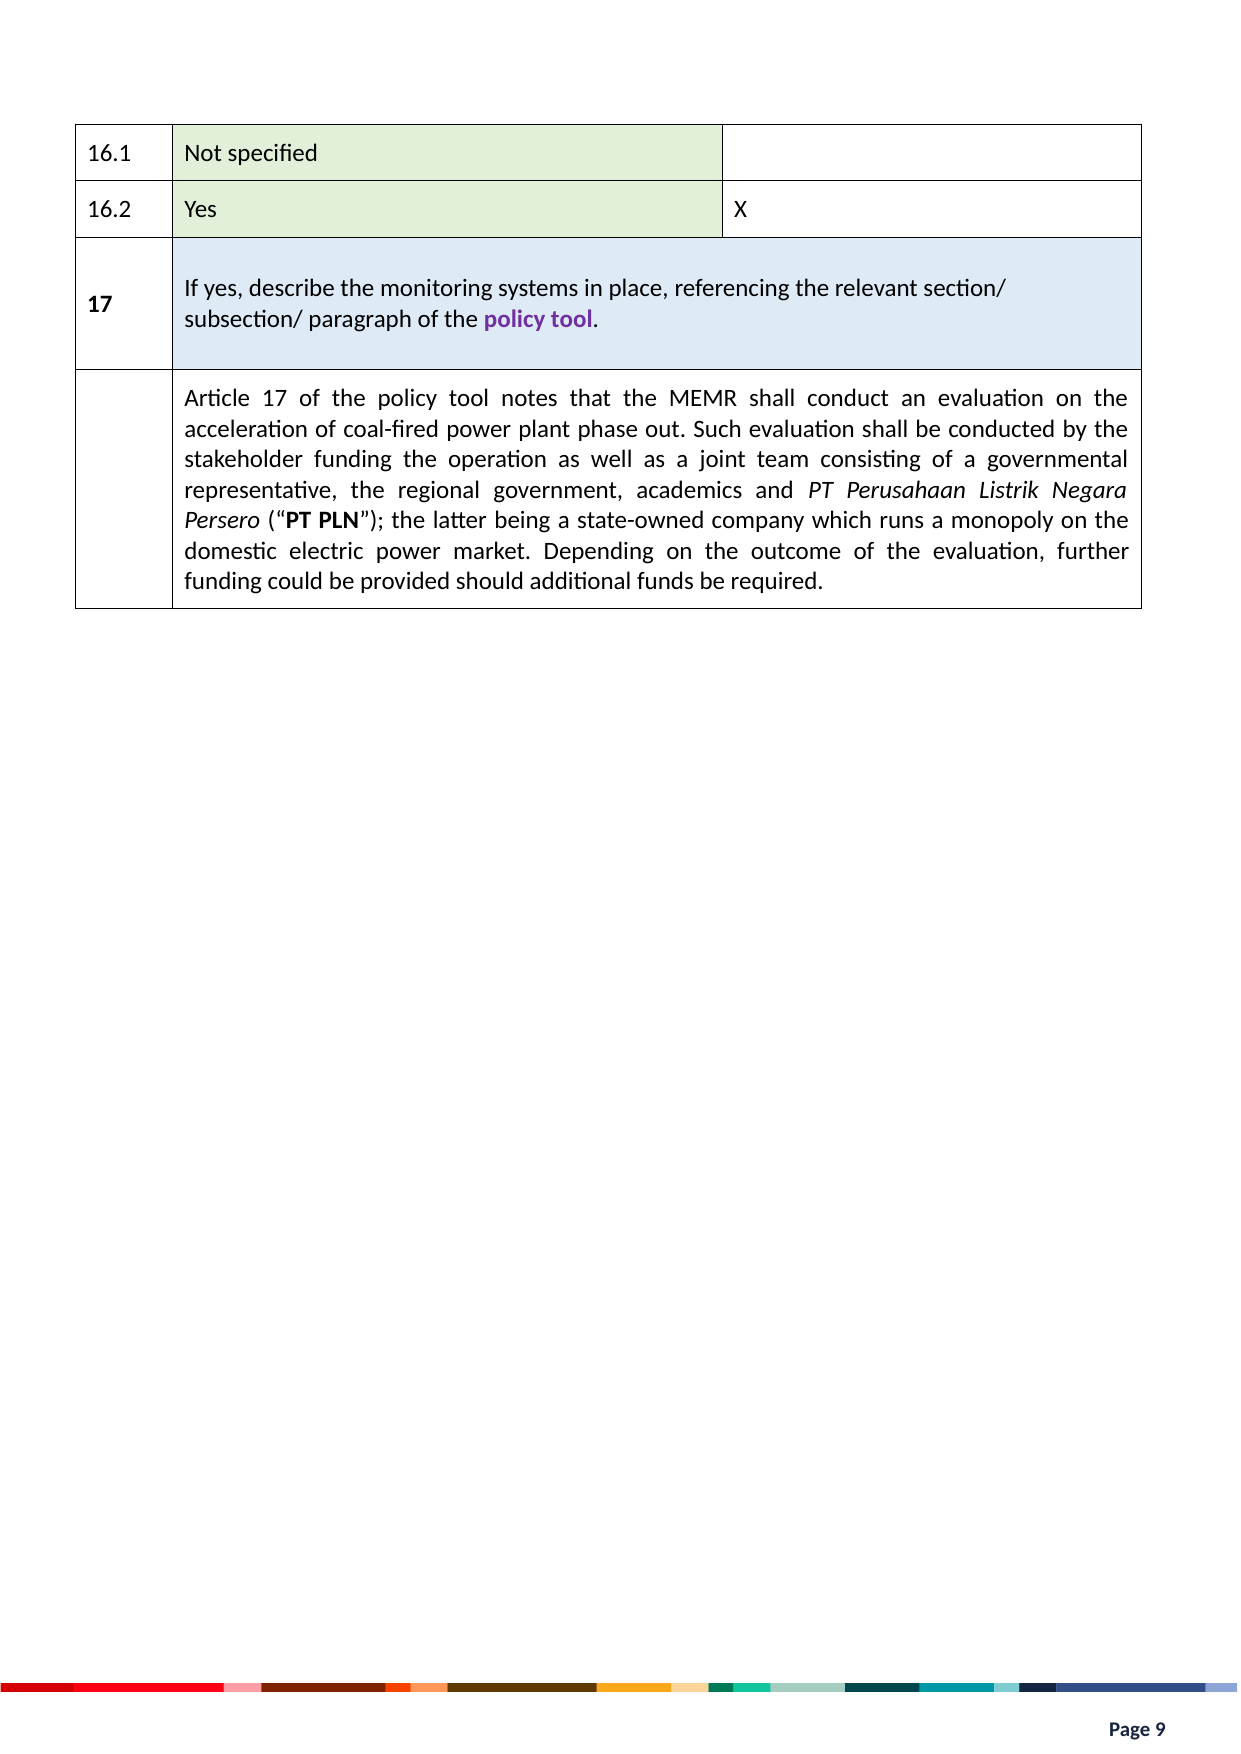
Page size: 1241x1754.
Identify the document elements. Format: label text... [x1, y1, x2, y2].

table_cell [723, 125, 1141, 180]
table_cell 17 [76, 238, 172, 369]
table_cell Not specified [173, 125, 722, 180]
table_cell [76, 370, 172, 608]
table_cell X [723, 181, 1141, 237]
table_cell 16.2 [76, 181, 172, 237]
picture [0, 1683, 1236, 1692]
table_cell 16.1 [76, 125, 172, 180]
table_cell If yes, describe the monitoring systems in place, referencing the relevant section/ subsection/ paragraph of the policy tool. [173, 238, 1141, 369]
table_cell Yes [173, 181, 722, 237]
table_cell Article 17 of the policy tool notes that the MEMR shall conduct an evaluation on the acceleration of coal-fired power plant phase out. Such evaluation shall be conducted by the stakeholder funding the operation as well as a joint team consisting of a governmental representative, the regional government, academics and PT Perusahaan Listrik Negara Persero (“PT PLN”); the latter being a state-owned company which runs a monopoly on the domestic electric power market. Depending on the outcome of the evaluation, further funding could be provided should additional funds be required. [173, 370, 1141, 608]
